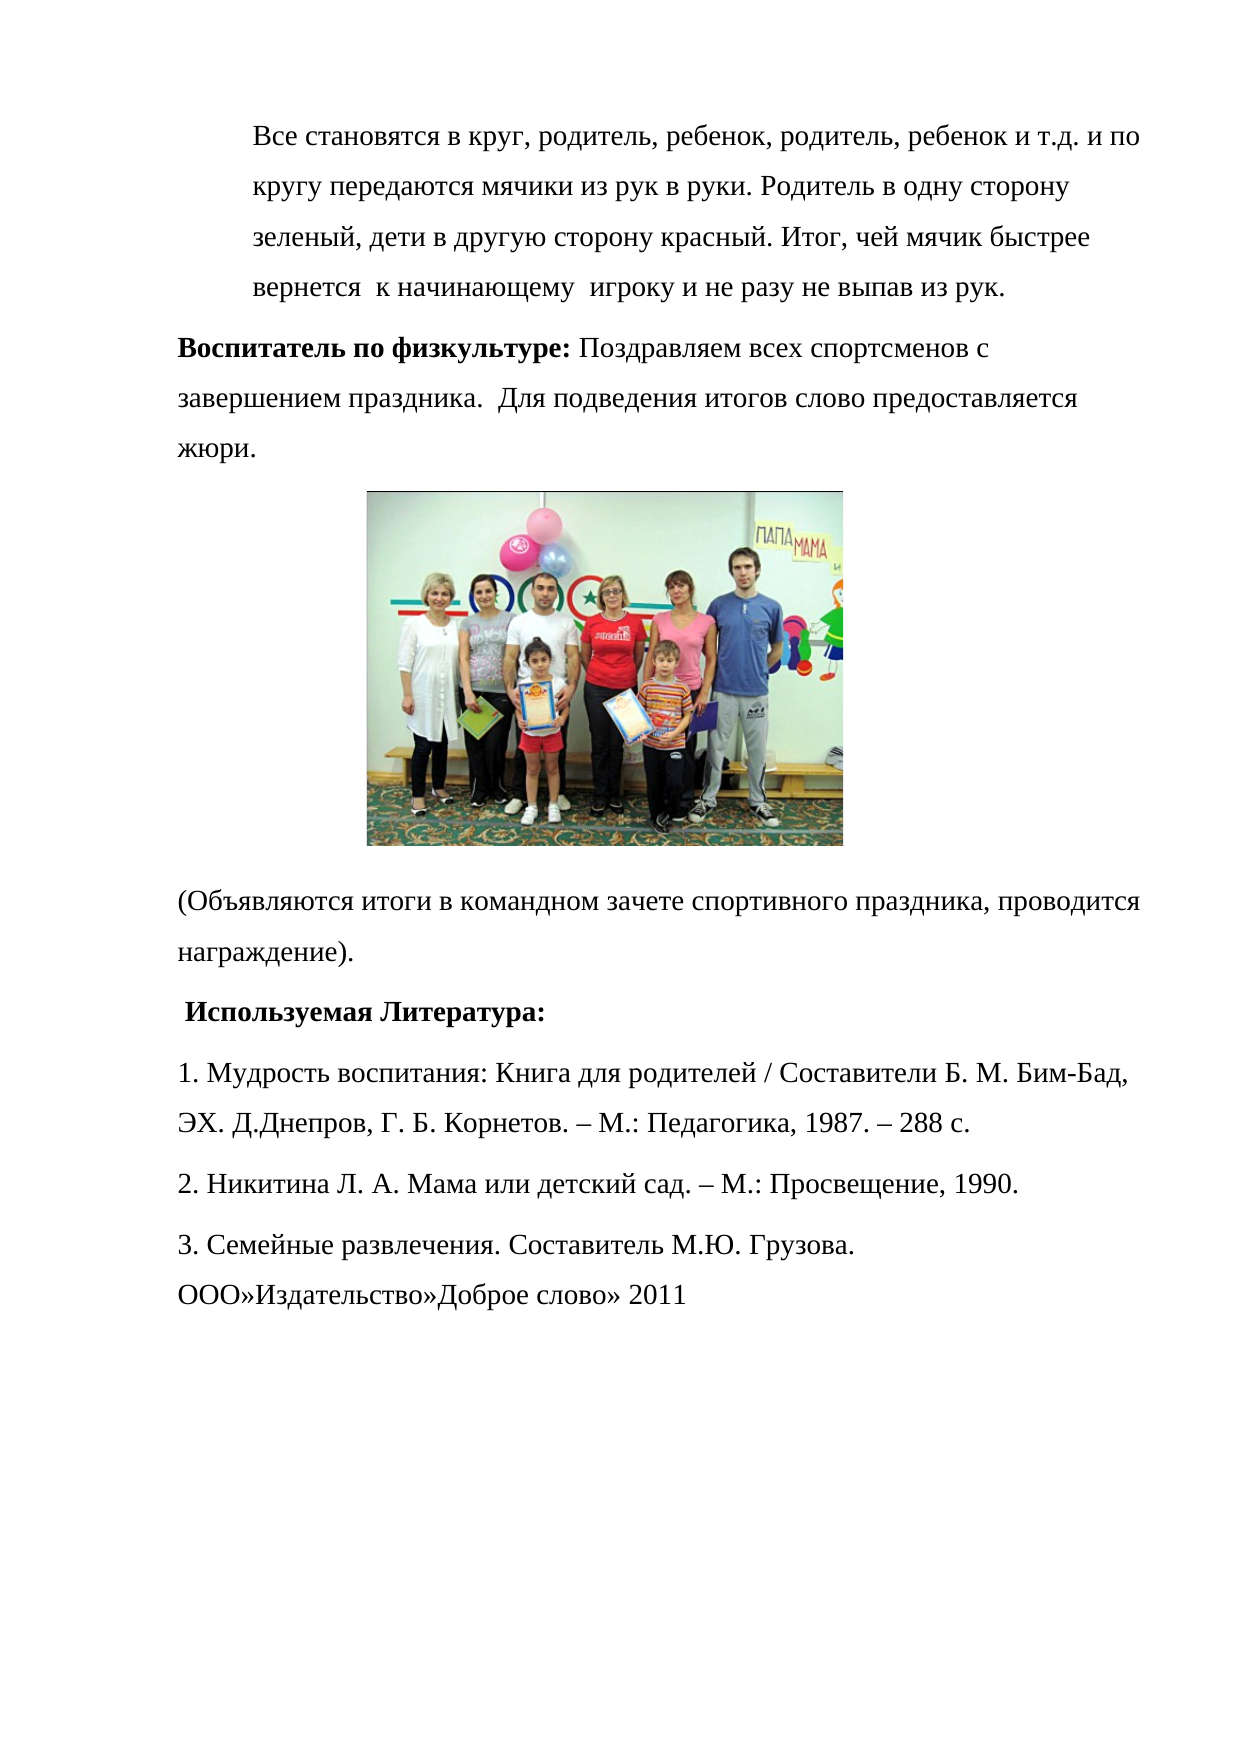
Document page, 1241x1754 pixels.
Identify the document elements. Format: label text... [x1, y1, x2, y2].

picture [366, 491, 844, 846]
text Используемая Литература: [177, 994, 1152, 1028]
text 3. Семейные развлечения. Составитель М.Ю. Грузова. ООО»Издательство»Доброе слово» 2011 [177, 1227, 1152, 1311]
text 1. Мудрость воспитания: Книга для родителей / Составители Б. М. Бим-Бад, ЭХ. Д.Днепров, Г. Б. Корнетов. – М.: Педагогика, 1987. – 288 с. [177, 1055, 1152, 1139]
text Все становятся в круг, родитель, ребенок, родитель, ребенок и т.д. и по кругу передаются мячики из рук в руки. Родитель в одну сторону зеленый, дети в другую сторону красный. Итог, чей мячик быстрее вернется к начинающему игроку и не разу не выпав из рук. [252, 118, 1152, 303]
text (Объявляются итоги в командном зачете спортивного праздника, проводится награждение). [177, 883, 1152, 967]
text 2. Никитина Л. А. Мама или детский сад. – М.: Просвещение, 1990. [177, 1166, 1152, 1200]
text Воспитатель по физкультуре: Поздравляем всех спортсменов с завершением праздника. Для подведения итогов слово предоставляется жюри. [177, 330, 1152, 464]
